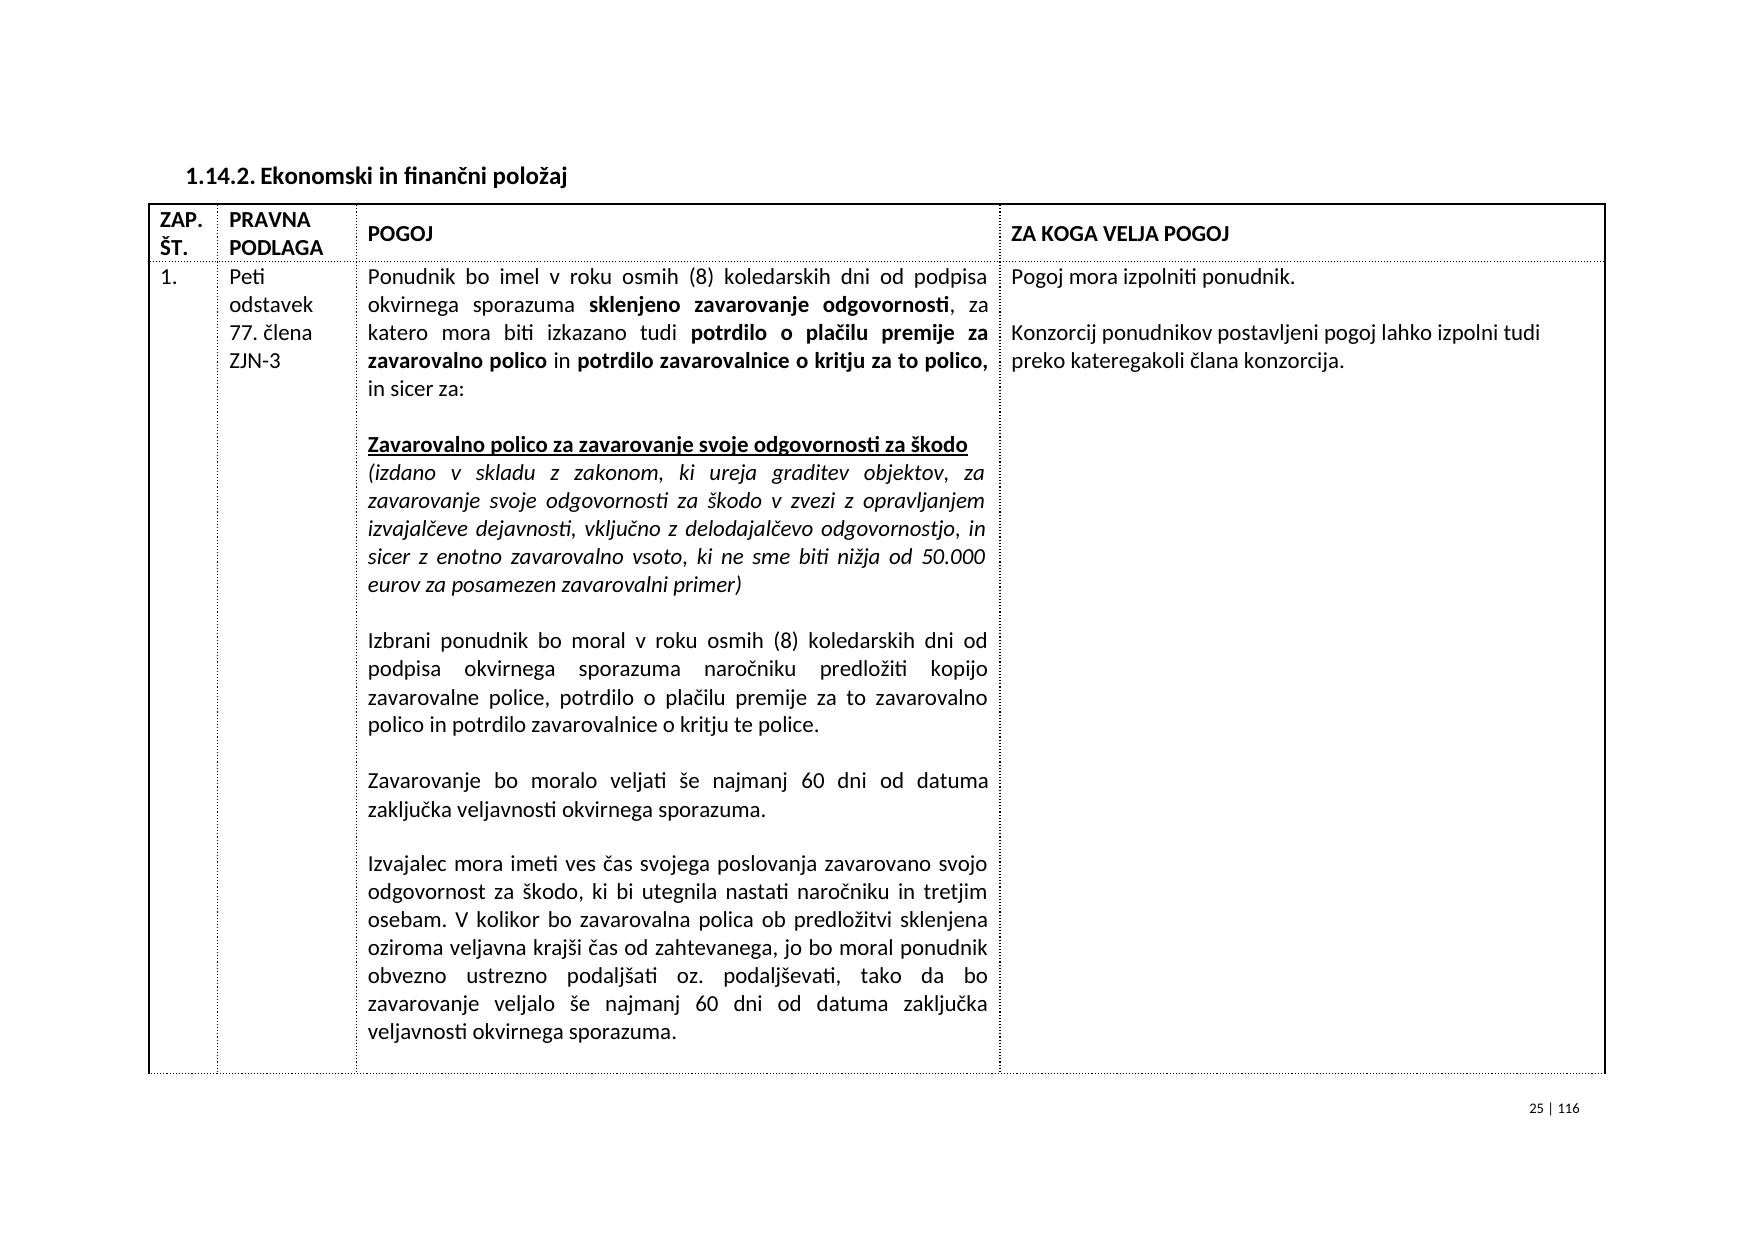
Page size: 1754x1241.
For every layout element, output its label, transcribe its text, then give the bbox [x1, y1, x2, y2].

subtitle Ekonomski in finančni položaj [185, 160, 1606, 191]
table_cell 1. [150, 261, 218, 1073]
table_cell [1000, 261, 1604, 1073]
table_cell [218, 261, 356, 1073]
table_header ZAP. ŠT. [150, 205, 218, 261]
table_header PRAVNA PODLAGA [218, 205, 356, 261]
table_header POGOJ [356, 205, 1000, 261]
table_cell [356, 261, 1000, 1073]
table_header ZA KOGA VELJA POGOJ [1000, 205, 1604, 261]
